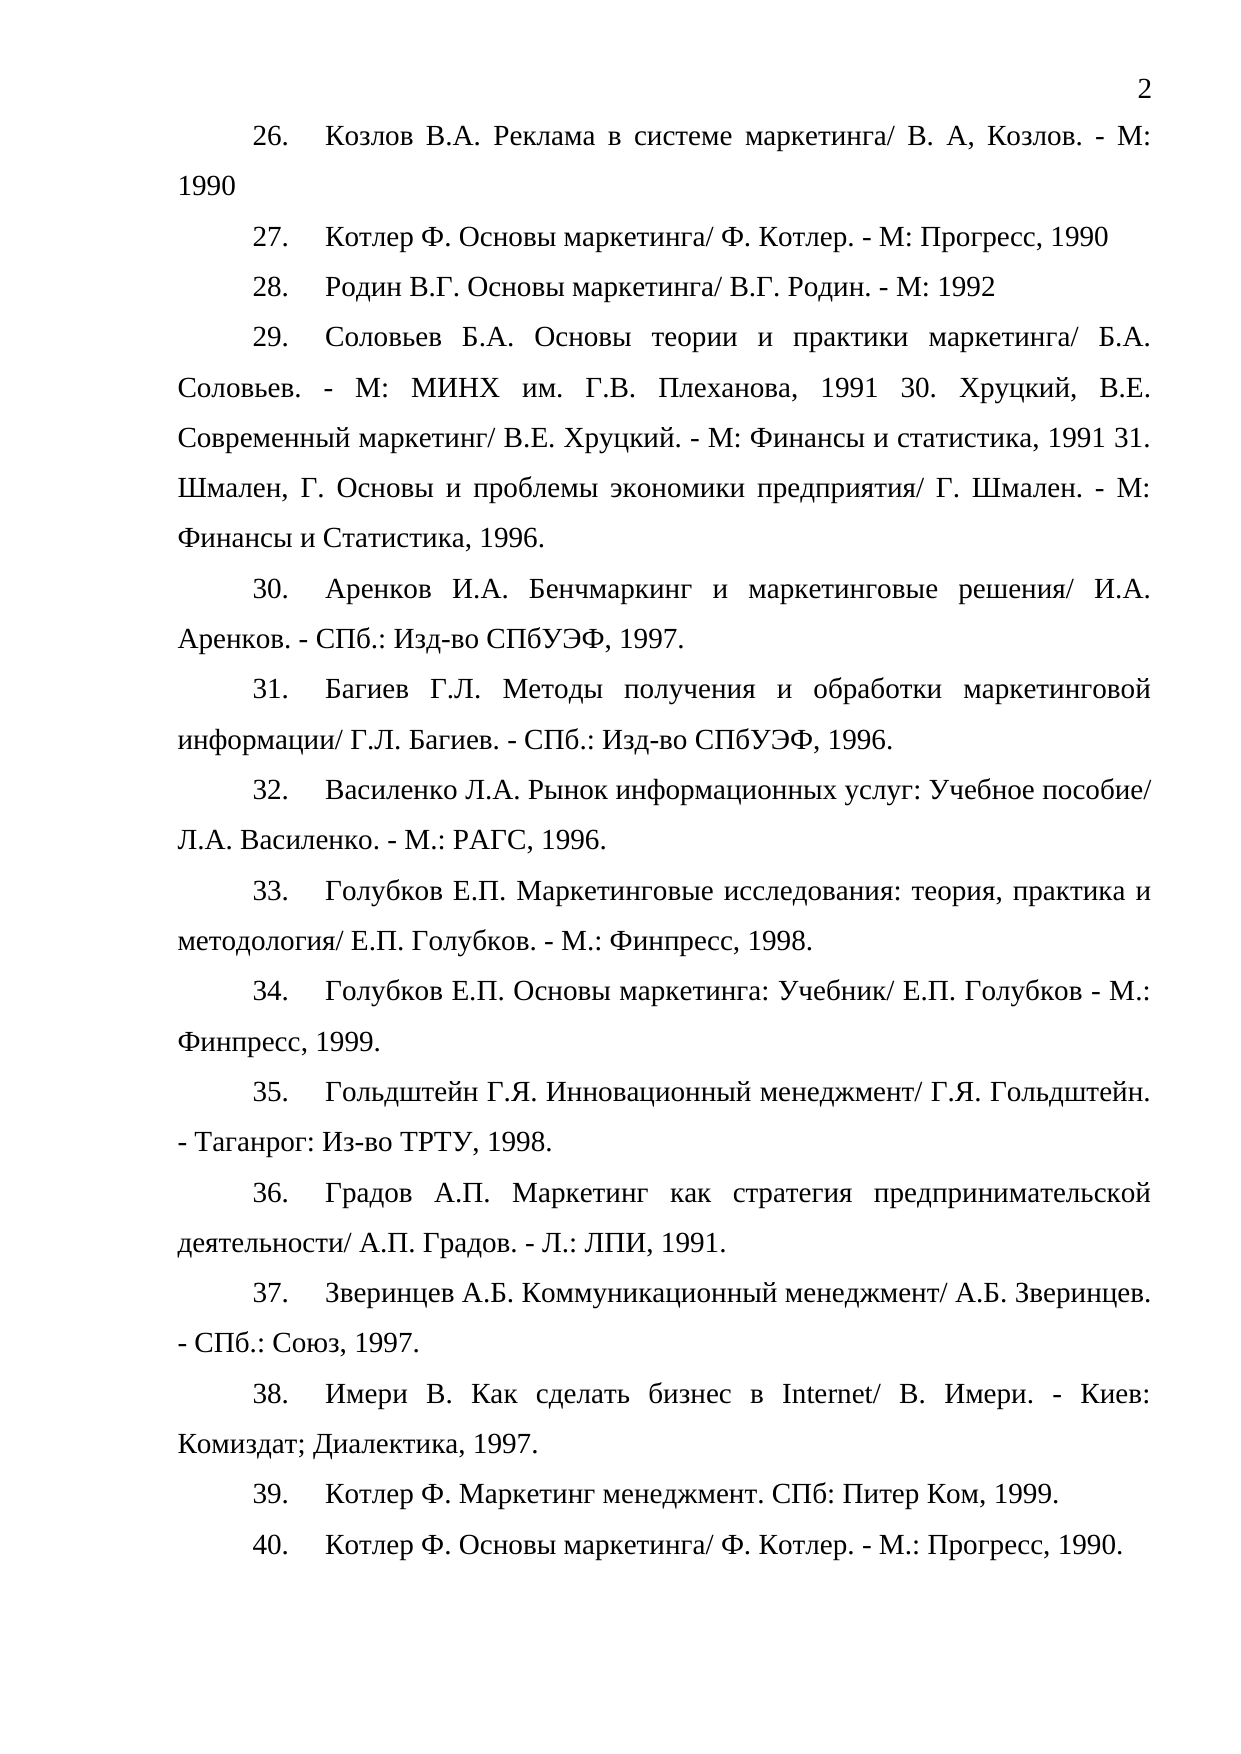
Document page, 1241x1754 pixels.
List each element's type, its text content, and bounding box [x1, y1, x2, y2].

text Голубков Е.П. Основы маркетинга: Учебник/ Е.П. Голубков - М.: Финпресс, 1999. [177, 973, 1152, 1057]
text Котлер Ф. Основы маркетинга/ Ф. Котлер. - М: Прогресс, 1990 [177, 219, 1152, 252]
text Козлов В.А. Реклама в системе маркетинга/ В. А, Козлов. - М: 1990 [177, 118, 1152, 202]
text Котлер Ф. Маркетинг менеджмент. СПб: Питер Ком, 1999. [177, 1477, 1152, 1510]
text Гольдштейн Г.Я. Инновационный менеджмент/ Г.Я. Гольдштейн. - Таганрог: Из-во ТРТУ, 1998. [177, 1074, 1152, 1158]
text Аренков И.А. Бенчмаркинг и маркетинговые решения/ И.А. Аренков. - СПб.: Изд-во СПбУЭФ, 1997. [177, 571, 1152, 655]
text Багиев Г.Л. Методы получения и обработки маркетинговой информации/ Г.Л. Багиев. - СПб.: Изд-во СПбУЭФ, 1996. [177, 672, 1152, 755]
text Родин В.Г. Основы маркетинга/ В.Г. Родин. - М: 1992 [177, 269, 1152, 303]
text Василенко Л.А. Рынок информационных услуг: Учебное пособие/ Л.А. Василенко. - М.: РАГС, 1996. [177, 772, 1152, 856]
text Голубков Е.П. Маркетинговые исследования: теория, практика и методология/ Е.П. Голубков. - М.: Финпресс, 1998. [177, 873, 1152, 957]
text Имери В. Как сделать бизнес в Internet/ В. Имери. - Киев: Комиздат; Диалектика, 1997. [177, 1376, 1152, 1460]
text Соловьев Б.А. Основы теории и практики маркетинга/ Б.А. Соловьев. - М: МИНХ им. Г.В. Плеханова, 1991 30. Хруцкий, В.Е. Современный маркетинг/ В.Е. Хруцкий. - М: Финансы и статистика, 1991 31. Шмален, Г. Основы и проблемы экономики предприятия/ Г. Шмален. - М: Финансы и Статистика, 1996. [177, 319, 1152, 554]
text Котлер Ф. Основы маркетинга/ Ф. Котлер. - М.: Прогресс, 1990. [177, 1527, 1152, 1560]
text Зверинцев А.Б. Коммуникационный менеджмент/ А.Б. Зверинцев. - СПб.: Союз, 1997. [177, 1275, 1152, 1359]
text Градов А.П. Маркетинг как стратегия предпринимательской деятельности/ А.П. Градов. - Л.: ЛПИ, 1991. [177, 1175, 1152, 1258]
